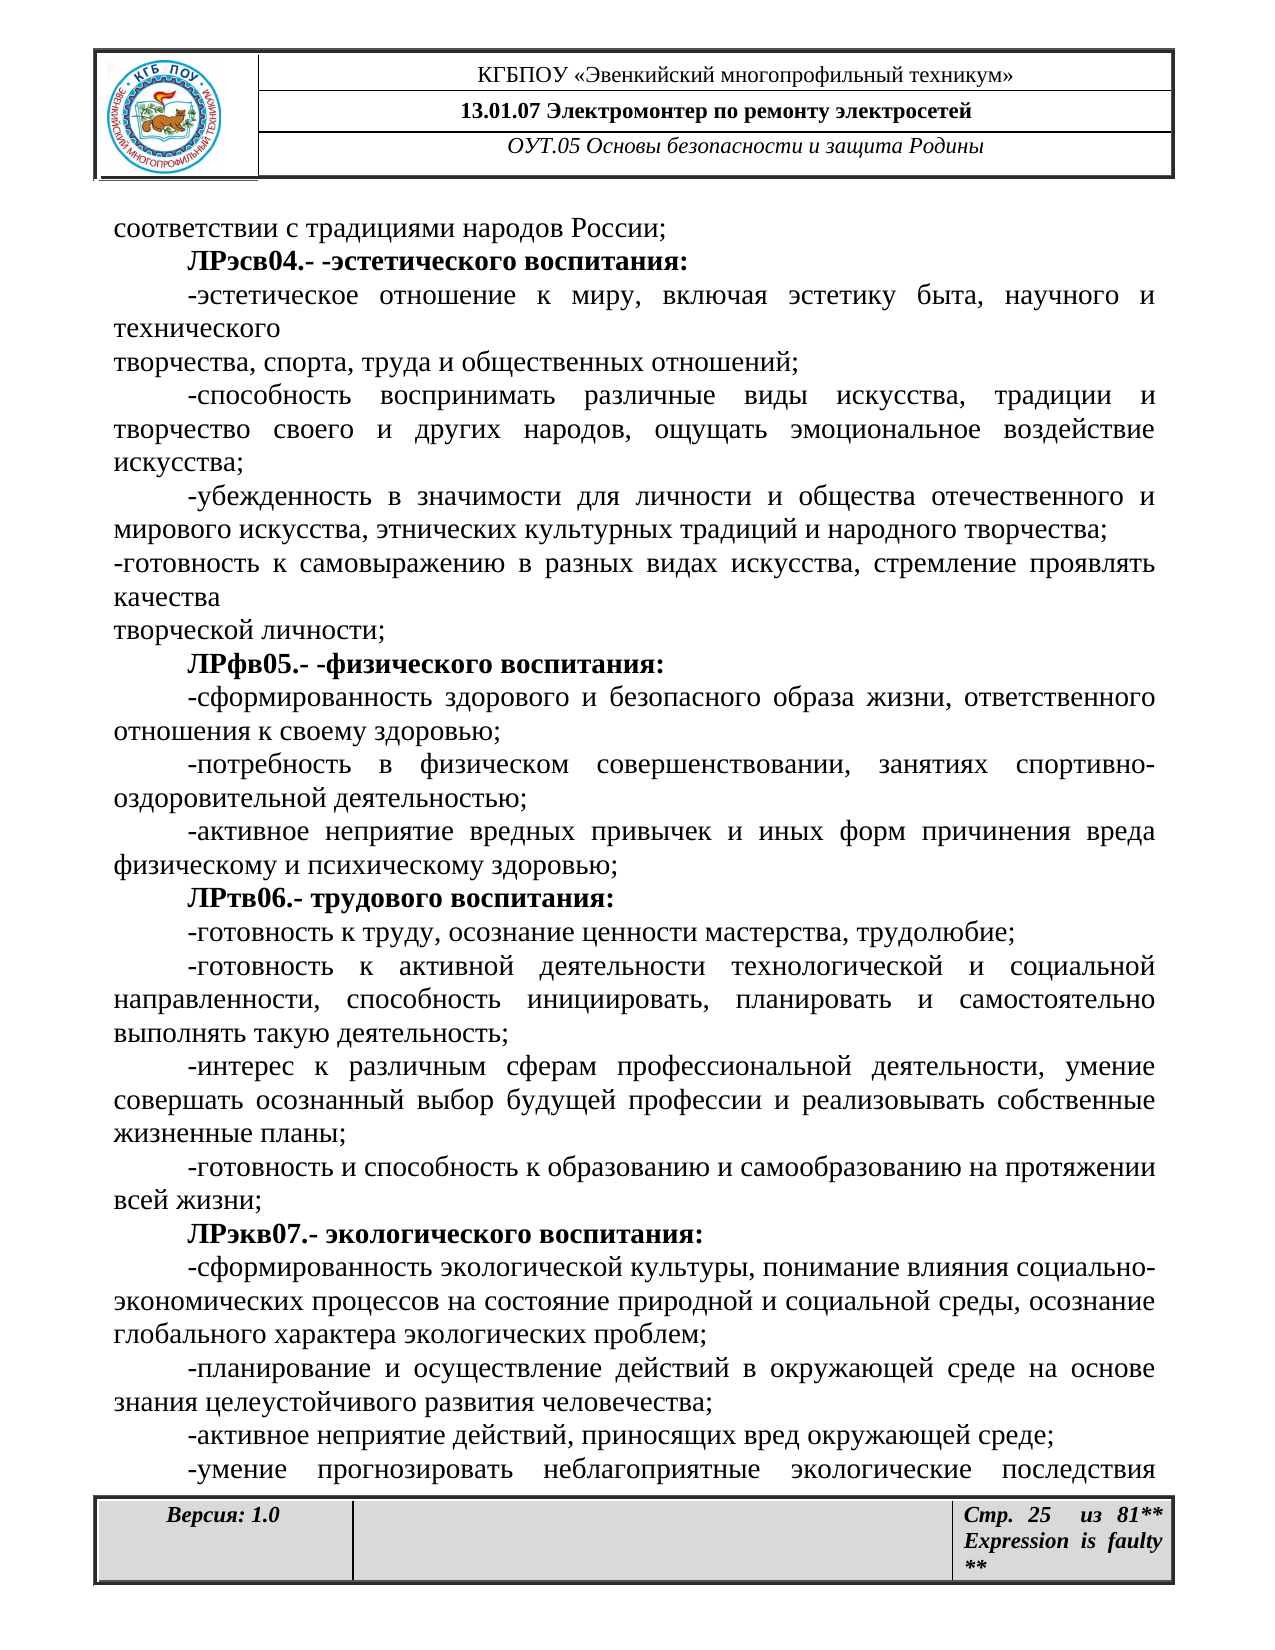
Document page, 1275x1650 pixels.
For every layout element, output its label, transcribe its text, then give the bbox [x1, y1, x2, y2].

text -готовность к активной деятельности технологической и социальной направленности, способность инициировать, планировать и самостоятельно выполнять такую деятельность; [113, 948, 1156, 1048]
text -интерес к различным сферам профессиональной деятельности, умение совершать осознанный выбор будущей профессии и реализовывать собственные жизненные планы; [113, 1048, 1156, 1149]
text ЛРэкв07.- экологического воспитания: [113, 1216, 1156, 1249]
text -потребность в физическом совершенствовании, занятиях спортивно-оздоровительной деятельностью; [113, 746, 1156, 813]
text ЛРтв06.- трудового воспитания: [113, 881, 1156, 914]
text -умение прогнозировать неблагоприятные экологические последствия предпринимаемых действий, предотвращать их; [113, 1451, 1156, 1484]
picture [107, 60, 154, 108]
text ЛРфв05.- -физического воспитания: [113, 646, 1156, 679]
text -планирование и осуществление действий в окружающей среде на основе знания целеустойчивого развития человечества; [113, 1350, 1156, 1417]
text -сформированность экологической культуры, понимание влияния социально-экономических процессов на состояние природной и социальной среды, осознание глобального характера экологических проблем; [113, 1249, 1156, 1350]
text -готовность к труду, осознание ценности мастерства, трудолюбие; [113, 914, 1156, 948]
text -активное неприятие вредных привычек и иных форм причинения вреда физическому и психическому здоровью; [113, 813, 1156, 881]
text -готовность и способность к образованию и самообразованию на протяжении всей жизни; [113, 1149, 1156, 1216]
text -сформированность здорового и безопасного образа жизни, ответственного отношения к своему здоровью; [113, 679, 1156, 746]
text ЛРэсв04.- -эстетического воспитания: [113, 243, 1156, 277]
text -убежденность в значимости для личности и общества отечественного и мирового искусства, этнических культурных традиций и народного творчества; -готовность к самовыражению в разных видах искусства, стремление проявлять качества творческой личности; [113, 478, 1156, 646]
picture [107, 60, 222, 175]
text -эстетическое отношение к миру, включая эстетику быта, научного и технического творчества, спорта, труда и общественных отношений; [113, 277, 1156, 377]
text -активное неприятие действий, приносящих вред окружающей среде; [113, 1417, 1156, 1451]
text -способность воспринимать различные виды искусства, традиции и творчество своего и других народов, ощущать эмоциональное воздействие искусства; [113, 377, 1156, 478]
